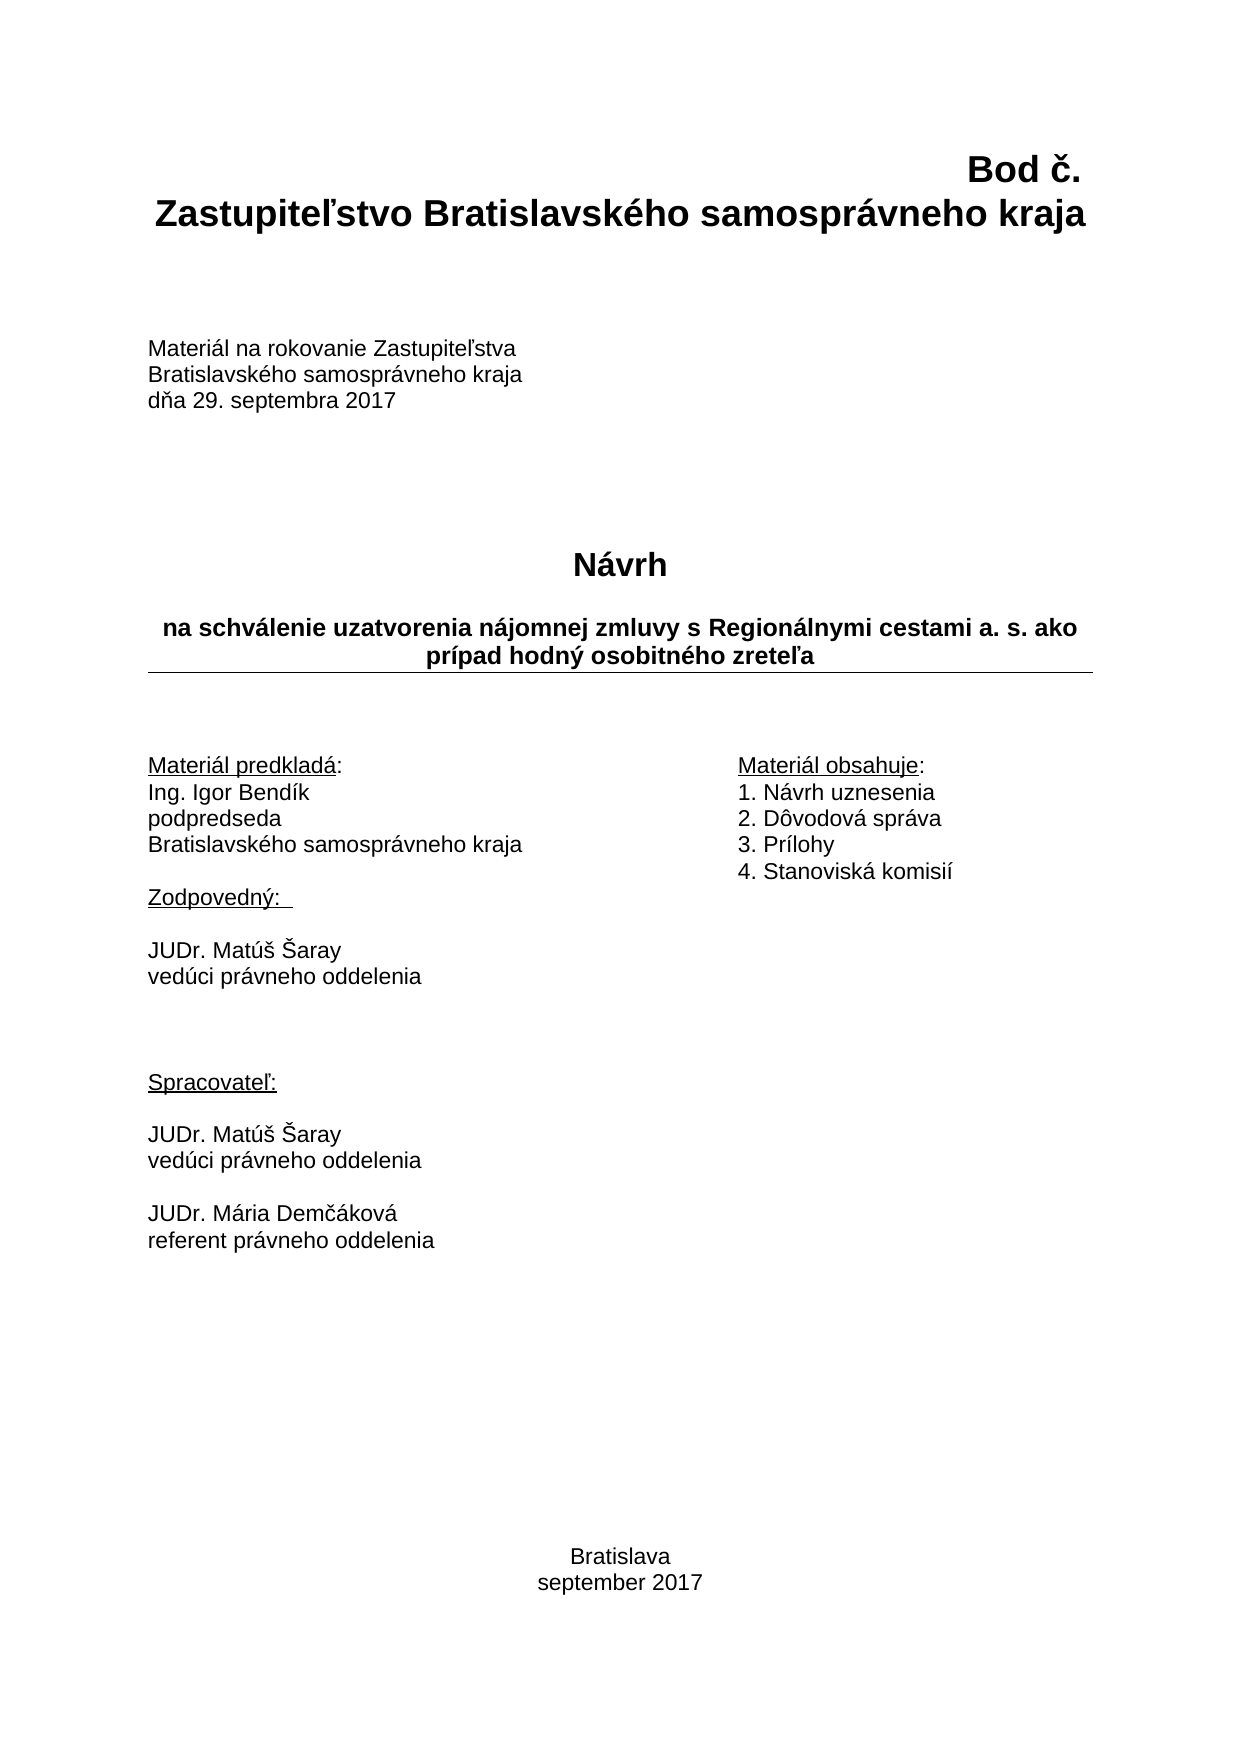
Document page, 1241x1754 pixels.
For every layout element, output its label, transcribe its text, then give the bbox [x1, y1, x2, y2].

text Zastupiteľstvo Bratislavského samosprávneho kraja [148, 191, 1093, 234]
text Návrh [148, 545, 1093, 584]
text Materiál predkladá: Materiál obsahuje: [148, 752, 1093, 778]
text Materiál na rokovanie Zastupiteľstva [148, 334, 1093, 361]
text na schválenie uzatvorenia nájomnej zmluvy s Regionálnymi cestami a. s. ako prípad hodný osobitného zreteľa [148, 612, 1093, 672]
text JUDr. Matúš Šaray [148, 937, 1093, 963]
text Zodpovedný: [148, 884, 1093, 910]
text Bratislava [148, 1543, 1093, 1569]
text Bratislavského samosprávneho kraja 3. Prílohy [148, 831, 1093, 858]
text september 2017 [148, 1569, 1093, 1596]
text 4. Stanoviská komisií [148, 858, 1093, 884]
text Bratislavského samosprávneho kraja [148, 361, 1093, 387]
text Ing. Igor Bendík 1. Návrh uznesenia [148, 778, 1093, 805]
text dňa 29. septembra 2017 [148, 387, 1093, 413]
text vedúci právneho oddelenia [148, 963, 1093, 989]
text JUDr. Mária Demčáková [148, 1200, 1093, 1227]
text referent právneho oddelenia [148, 1227, 1093, 1253]
text Bod č. [148, 148, 1093, 191]
text podpredseda 2. Dôvodová správa [148, 805, 1093, 831]
text JUDr. Matúš Šaray [148, 1121, 1093, 1147]
text Spracovateľ: [148, 1068, 1093, 1095]
text vedúci právneho oddelenia [148, 1147, 1093, 1174]
